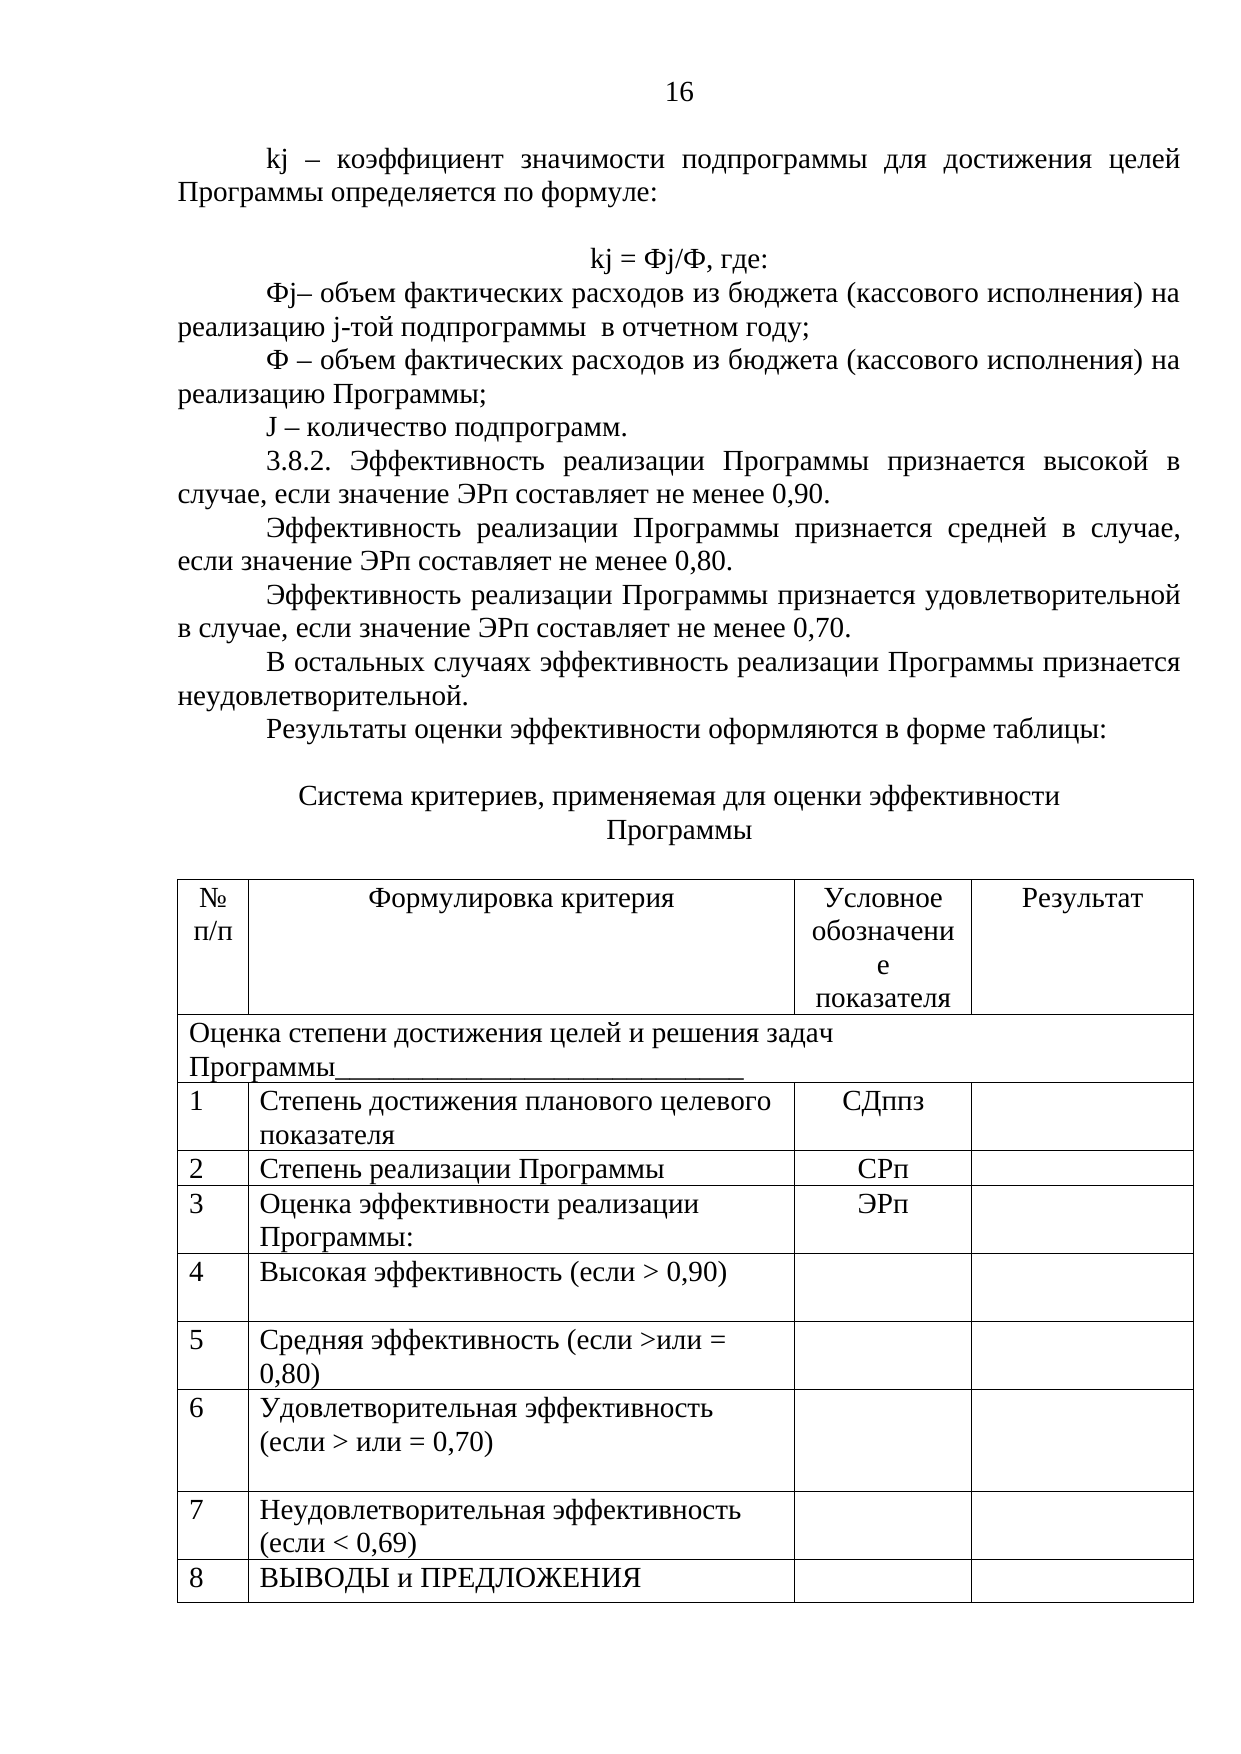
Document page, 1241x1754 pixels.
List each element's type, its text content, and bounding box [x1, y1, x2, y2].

table_cell 2 [178, 1151, 248, 1185]
text kj – коэффициент значимости подпрограммы для достижения целей Программы определяется по формуле: [177, 141, 1181, 208]
table_cell [972, 1560, 1193, 1602]
table_cell [795, 1390, 971, 1491]
table_cell [972, 1492, 1193, 1559]
table_cell 1 [178, 1083, 248, 1150]
table_cell Степень достижения планового целевого показателя [249, 1083, 794, 1150]
table_cell [795, 1560, 971, 1602]
table_cell Неудовлетворительная эффективность (если < 0,69) [249, 1492, 794, 1559]
table_cell Оценка эффективности реализации Программы: [249, 1186, 794, 1253]
table_cell [972, 1151, 1193, 1185]
table_cell 3 [178, 1186, 248, 1253]
table_header Формулировка критерия [249, 880, 794, 1014]
text Эффективность реализации Программы признается удовлетворительной в случае, если значение ЭРп составляет не менее 0,70. [177, 577, 1181, 644]
table_header Условное обозначение показателя [795, 880, 971, 1014]
text Ф – объем фактических расходов из бюджета (кассового исполнения) на реализацию Программы; [177, 342, 1181, 409]
text kj = Фj/Ф, где: [177, 242, 1181, 275]
table_cell 6 [178, 1390, 248, 1491]
text В остальных случаях эффективность реализации Программы признается неудовлетворительной. [177, 644, 1181, 711]
table_cell СРп [795, 1151, 971, 1185]
text 3.8.2. Эффективность реализации Программы признается высокой в случае, если значение ЭРп составляет не менее 0,90. [177, 443, 1181, 510]
table_header Результат [972, 880, 1193, 1014]
table_cell [795, 1254, 971, 1321]
text Фj– объем фактических расходов из бюджета (кассового исполнения) на реализацию j-той подпрограммы в отчетном году; [177, 275, 1181, 342]
text J – количество подпрограмм. [177, 409, 1181, 443]
table_cell СДппз [795, 1083, 971, 1150]
table_cell [795, 1492, 971, 1559]
table_cell [972, 1254, 1193, 1321]
table_cell 4 [178, 1254, 248, 1321]
table_cell 7 [178, 1492, 248, 1559]
table_cell [972, 1390, 1193, 1491]
table_cell ВЫВОДЫ и ПРЕДЛОЖЕНИЯ [249, 1560, 794, 1602]
table_cell Средняя эффективность (если >или = 0,80) [249, 1322, 794, 1389]
table_cell [972, 1083, 1193, 1150]
table_cell Высокая эффективность (если > 0,90) [249, 1254, 794, 1321]
table_cell [972, 1322, 1193, 1389]
text Результаты оценки эффективности оформляются в форме таблицы: [177, 711, 1181, 745]
text Программы [177, 812, 1181, 845]
table_cell ЭРп [795, 1186, 971, 1253]
table_cell 5 [178, 1322, 248, 1389]
text Система критериев, применяемая для оценки эффективности [177, 778, 1181, 812]
table_cell 8 [178, 1560, 248, 1602]
table_cell Удовлетворительная эффективность (если > или = 0,70) [249, 1390, 794, 1491]
text Эффективность реализации Программы признается средней в случае, если значение ЭРп составляет не менее 0,80. [177, 510, 1181, 577]
table_cell [795, 1322, 971, 1389]
table_cell Оценка степени достижения целей и решения задач Программы____________________________ [178, 1015, 1193, 1082]
table_header № п/п [178, 880, 248, 1014]
table_cell Степень реализации Программы [249, 1151, 794, 1185]
table_cell [972, 1186, 1193, 1253]
